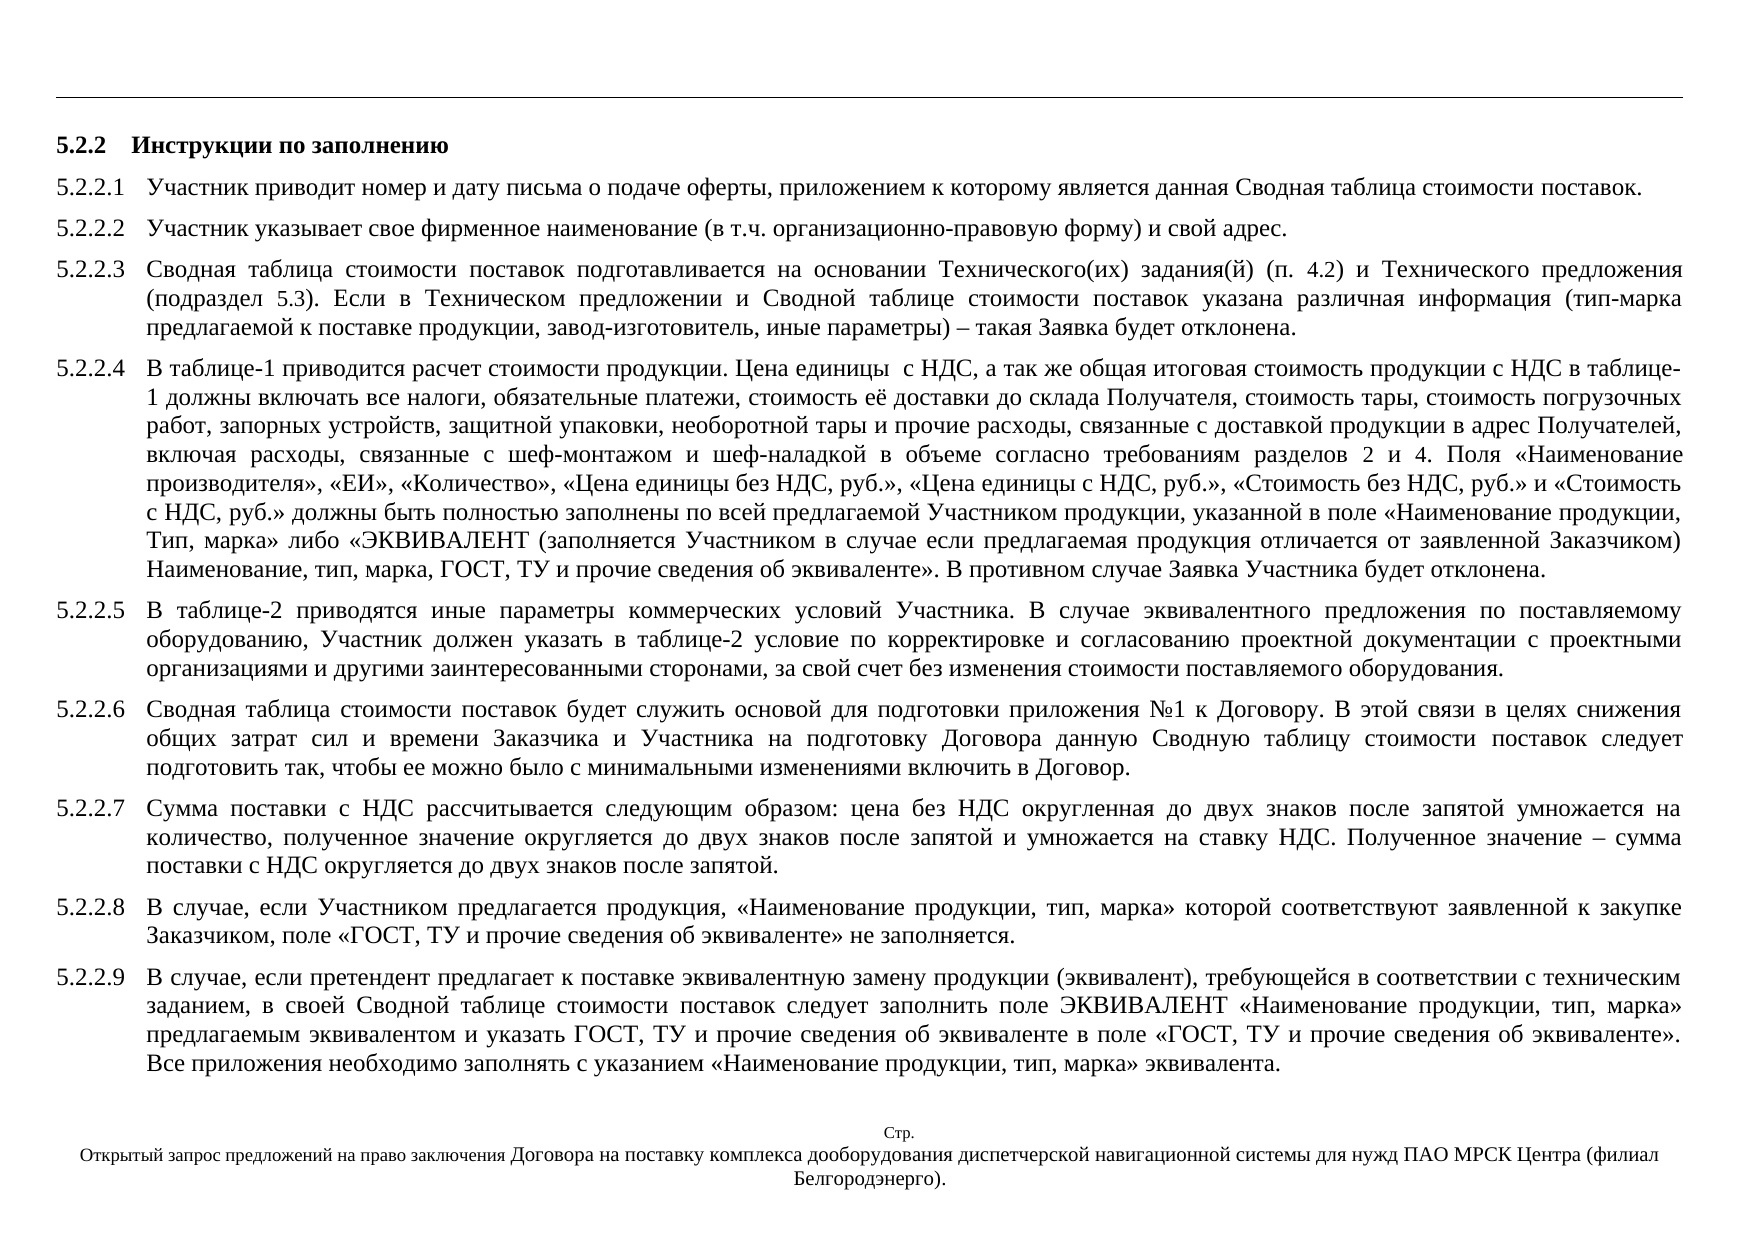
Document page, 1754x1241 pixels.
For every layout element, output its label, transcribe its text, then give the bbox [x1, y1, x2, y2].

list В случае, если претендент предлагает к поставке эквивалентную замену продукции (эквивалент), требующейся в соответствии с техническим заданием, в своей Сводной таблице стоимости поставок следует заполнить поле ЭКВИВАЛЕНТ «Наименование продукции, тип, марка» предлагаемым эквивалентом и указать ГОСТ, ТУ и прочие сведения об эквиваленте в поле «ГОСТ, ТУ и прочие сведения об эквиваленте». Все приложения необходимо заполнять с указанием «Наименование продукции, тип, марка» эквивалента. [56, 962, 1683, 1077]
list В случае, если Участником предлагается продукция, «Наименование продукции, тип, марка» которой соответствуют заявленной к закупке Заказчиком, поле «ГОСТ, ТУ и прочие сведения об эквиваленте» не заполняется. [56, 892, 1683, 949]
list В таблице-1 приводится расчет стоимости продукции. Цена единицы с НДС, а так же общая итоговая стоимость продукции с НДС в таблице-1 должны включать все налоги, обязательные платежи, стоимость её доставки до склада Получателя, стоимость тары, стоимость погрузочных работ, запорных устройств, защитной упаковки, необоротной тары и прочие расходы, связанные с доставкой продукции в адрес Получателей, включая расходы, связанные с шеф-монтажом и шеф-наладкой в объеме согласно требованиям разделов 2 и 4. Поля «Наименование производителя», «ЕИ», «Количество», «Цена единицы без НДС, руб.», «Цена единицы с НДС, руб.», «Стоимость без НДС, руб.» и «Стоимость с НДС, руб.» должны быть полностью заполнены по всей предлагаемой Участником продукции, указанной в поле «Наименование продукции, Тип, марка» либо «ЭКВИВАЛЕНТ (заполняется Участником в случае если предлагаемая продукция отличается от заявленной Заказчиком) Наименование, тип, марка, ГОСТ, ТУ и прочие сведения об эквиваленте». В противном случае Заявка Участника будет отклонена. [56, 353, 1683, 583]
list Участник указывает свое фирменное наименование (в т.ч. организационно-правовую форму) и свой адрес. [56, 213, 1683, 242]
list Сводная таблица стоимости поставок будет служить основой для подготовки приложения №1 к Договору. В этой связи в целях снижения общих затрат сил и времени Заказчика и Участника на подготовку Договора данную Сводную таблицу стоимости поставок следует подготовить так, чтобы ее можно было с минимальными изменениями включить в Договор. [56, 694, 1683, 781]
list Сумма поставки с НДС рассчитывается следующим образом: цена без НДС округленная до двух знаков после запятой умножается на количество, полученное значение округляется до двух знаков после запятой и умножается на ставку НДС. Полученное значение – сумма поставки с НДС округляется до двух знаков после запятой. [56, 793, 1683, 879]
list Сводная таблица стоимости поставок подготавливается на основании Технического(их) задания(й) (п. 4.2) и Технического предложения (подраздел 5.3). Если в Техническом предложении и Сводной таблице стоимости поставок указана различная информация (тип-марка предлагаемой к поставке продукции, завод-изготовитель, иные параметры) – такая Заявка будет отклонена. [56, 254, 1683, 341]
subtitle Инструкции по заполнению [56, 131, 1683, 159]
list В таблице-2 приводятся иные параметры коммерческих условий Участника. В случае эквивалентного предложения по поставляемому оборудованию, Участник должен указать в таблице-2 условие по корректировке и согласованию проектной документации с проектными организациями и другими заинтересованными сторонами, за свой счет без изменения стоимости поставляемого оборудования. [56, 596, 1683, 682]
list Участник приводит номер и дату письма о подаче оферты, приложением к которому является данная Сводная таблица стоимости поставок. [56, 172, 1683, 201]
